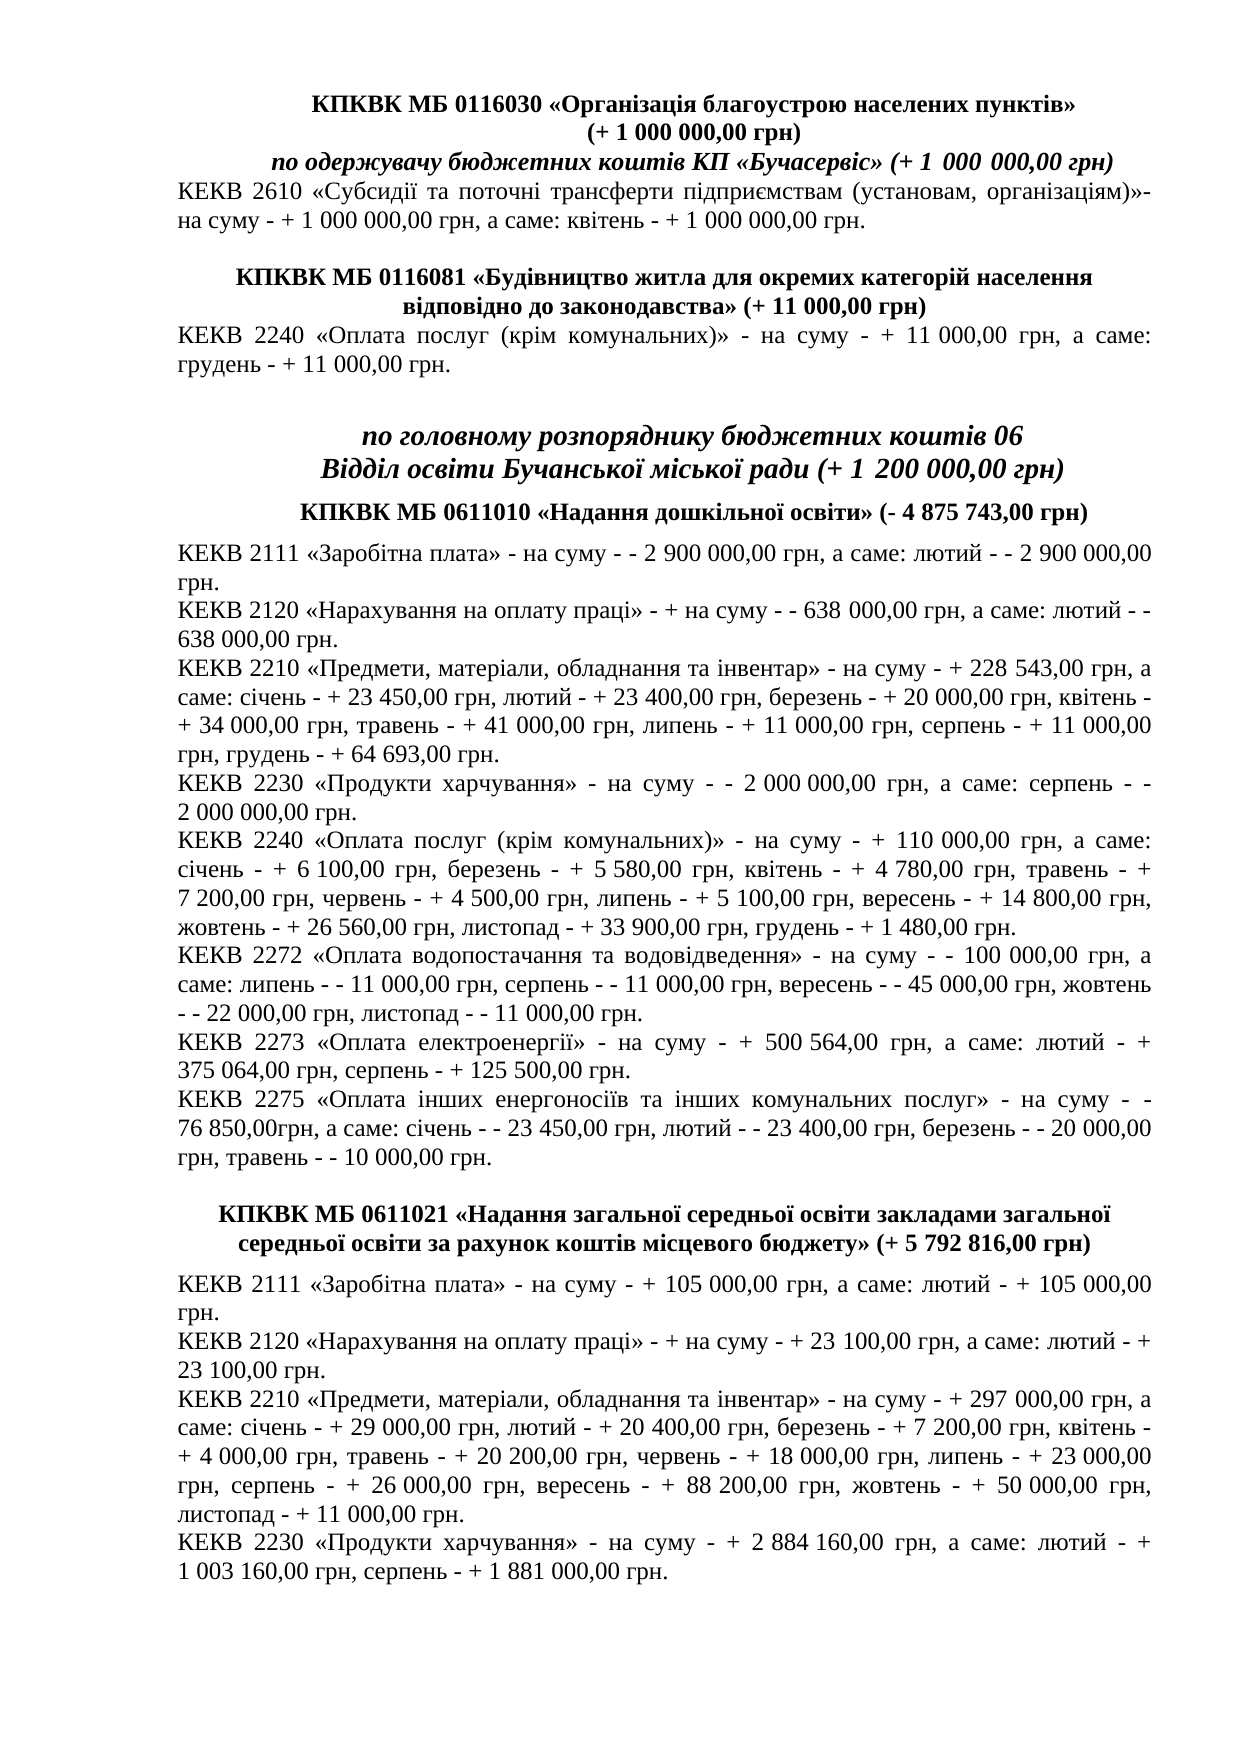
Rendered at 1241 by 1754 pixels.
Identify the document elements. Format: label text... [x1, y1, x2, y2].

text КЕКВ 2210 «Предмети, матеріали, обладнання та інвентар» - на суму - + 297 000,00 грн, а саме: січень - + 29 000,00 грн, лютий - + 20 400,00 грн, березень - + 7 200,00 грн, квітень - + 4 000,00 грн, травень - + 20 200,00 грн, червень - + 18 000,00 грн, липень - + 23 000,00 грн, серпень - + 26 000,00 грн, вересень - + 88 200,00 грн, жовтень - + 50 000,00 грн, листопад - + 11 000,00 грн. [177, 1384, 1152, 1527]
text КЕКВ 2230 «Продукти харчування» - на суму - + 2 884 160,00 грн, а саме: лютий - + 1 003 160,00 грн, серпень - + 1 881 000,00 грн. [177, 1527, 1152, 1585]
text КЕКВ 2120 «Нарахування на оплату праці» - + на суму - + 23 100,00 грн, а саме: лютий - + 23 100,00 грн. [177, 1326, 1152, 1384]
text (+ 1 000 000,00 грн) [177, 117, 1152, 146]
text КЕКВ 2230 «Продукти харчування» - на суму - - 2 000 000,00 грн, а саме: серпень - - 2 000 000,00 грн. [177, 768, 1152, 825]
text по головному розпоряднику бюджетних коштів 06 [177, 418, 1152, 452]
text КЕКВ 2240 «Оплата послуг (крім комунальних)» - на суму - + 11 000,00 грн, а саме: грудень - + 11 000,00 грн. [177, 320, 1152, 377]
text КПКВК МБ 0116081 «Будівництво житла для окремих категорій населення відповідно до законодавства» (+ 11 000,00 грн) [177, 262, 1152, 320]
text КЕКВ 2273 «Оплата електроенергії» - на суму - + 500 564,00 грн, а саме: лютий - + 375 064,00 грн, серпень - + 125 500,00 грн. [177, 1027, 1152, 1084]
text по одержувачу бюджетних коштів КП «Бучасервіс» (+ 1 000 000,00 грн) [177, 146, 1152, 176]
text КЕКВ 2275 «Оплата інших енергоносіїв та інших комунальних послуг» - на суму - - 76 850,00грн, а саме: січень - - 23 450,00 грн, лютий - - 23 400,00 грн, березень - - 20 000,00 грн, травень - - 10 000,00 грн. [177, 1084, 1152, 1170]
text КПКВК МБ 0116030 «Організація благоустрою населених пунктів» [177, 89, 1152, 117]
text КПКВК МБ 0611010 «Надання дошкільної освіти» (- 4 875 743,00 грн) [177, 497, 1152, 526]
text КЕКВ 2111 «Заробітна плата» - на суму - - 2 900 000,00 грн, а саме: лютий - - 2 900 000,00 грн. [177, 538, 1152, 595]
text КПКВК МБ 0611021 «Надання загальної середньої освіти закладами загальної середньої освіти за рахунок коштів місцевого бюджету» (+ 5 792 816,00 грн) [177, 1199, 1152, 1257]
text КЕКВ 2210 «Предмети, матеріали, обладнання та інвентар» - на суму - + 228 543,00 грн, а саме: січень - + 23 450,00 грн, лютий - + 23 400,00 грн, березень - + 20 000,00 грн, квітень - + 34 000,00 грн, травень - + 41 000,00 грн, липень - + 11 000,00 грн, серпень - + 11 000,00 грн, грудень - + 64 693,00 грн. [177, 653, 1152, 768]
text Відділ освіти Бучанської міської ради (+ 1 200 000,00 грн) [177, 452, 1152, 485]
text КЕКВ 2240 «Оплата послуг (крім комунальних)» - на суму - + 110 000,00 грн, а саме: січень - + 6 100,00 грн, березень - + 5 580,00 грн, квітень - + 4 780,00 грн, травень - + 7 200,00 грн, червень - + 4 500,00 грн, липень - + 5 100,00 грн, вересень - + 14 800,00 грн, жовтень - + 26 560,00 грн, листопад - + 33 900,00 грн, грудень - + 1 480,00 грн. [177, 825, 1152, 940]
text КЕКВ 2272 «Оплата водопостачання та водовідведення» - на суму - - 100 000,00 грн, а саме: липень - - 11 000,00 грн, серпень - - 11 000,00 грн, вересень - - 45 000,00 грн, жовтень - - 22 000,00 грн, листопад - - 11 000,00 грн. [177, 940, 1152, 1027]
text КЕКВ 2120 «Нарахування на оплату праці» - + на суму - - 638 000,00 грн, а саме: лютий - - 638 000,00 грн. [177, 595, 1152, 653]
text КЕКВ 2111 «Заробітна плата» - на суму - + 105 000,00 грн, а саме: лютий - + 105 000,00 грн. [177, 1269, 1152, 1326]
text КЕКВ 2610 «Субсидії та поточні трансферти підприємствам (установам, організаціям)»- на суму - + 1 000 000,00 грн, а саме: квітень - + 1 000 000,00 грн. [177, 176, 1152, 234]
